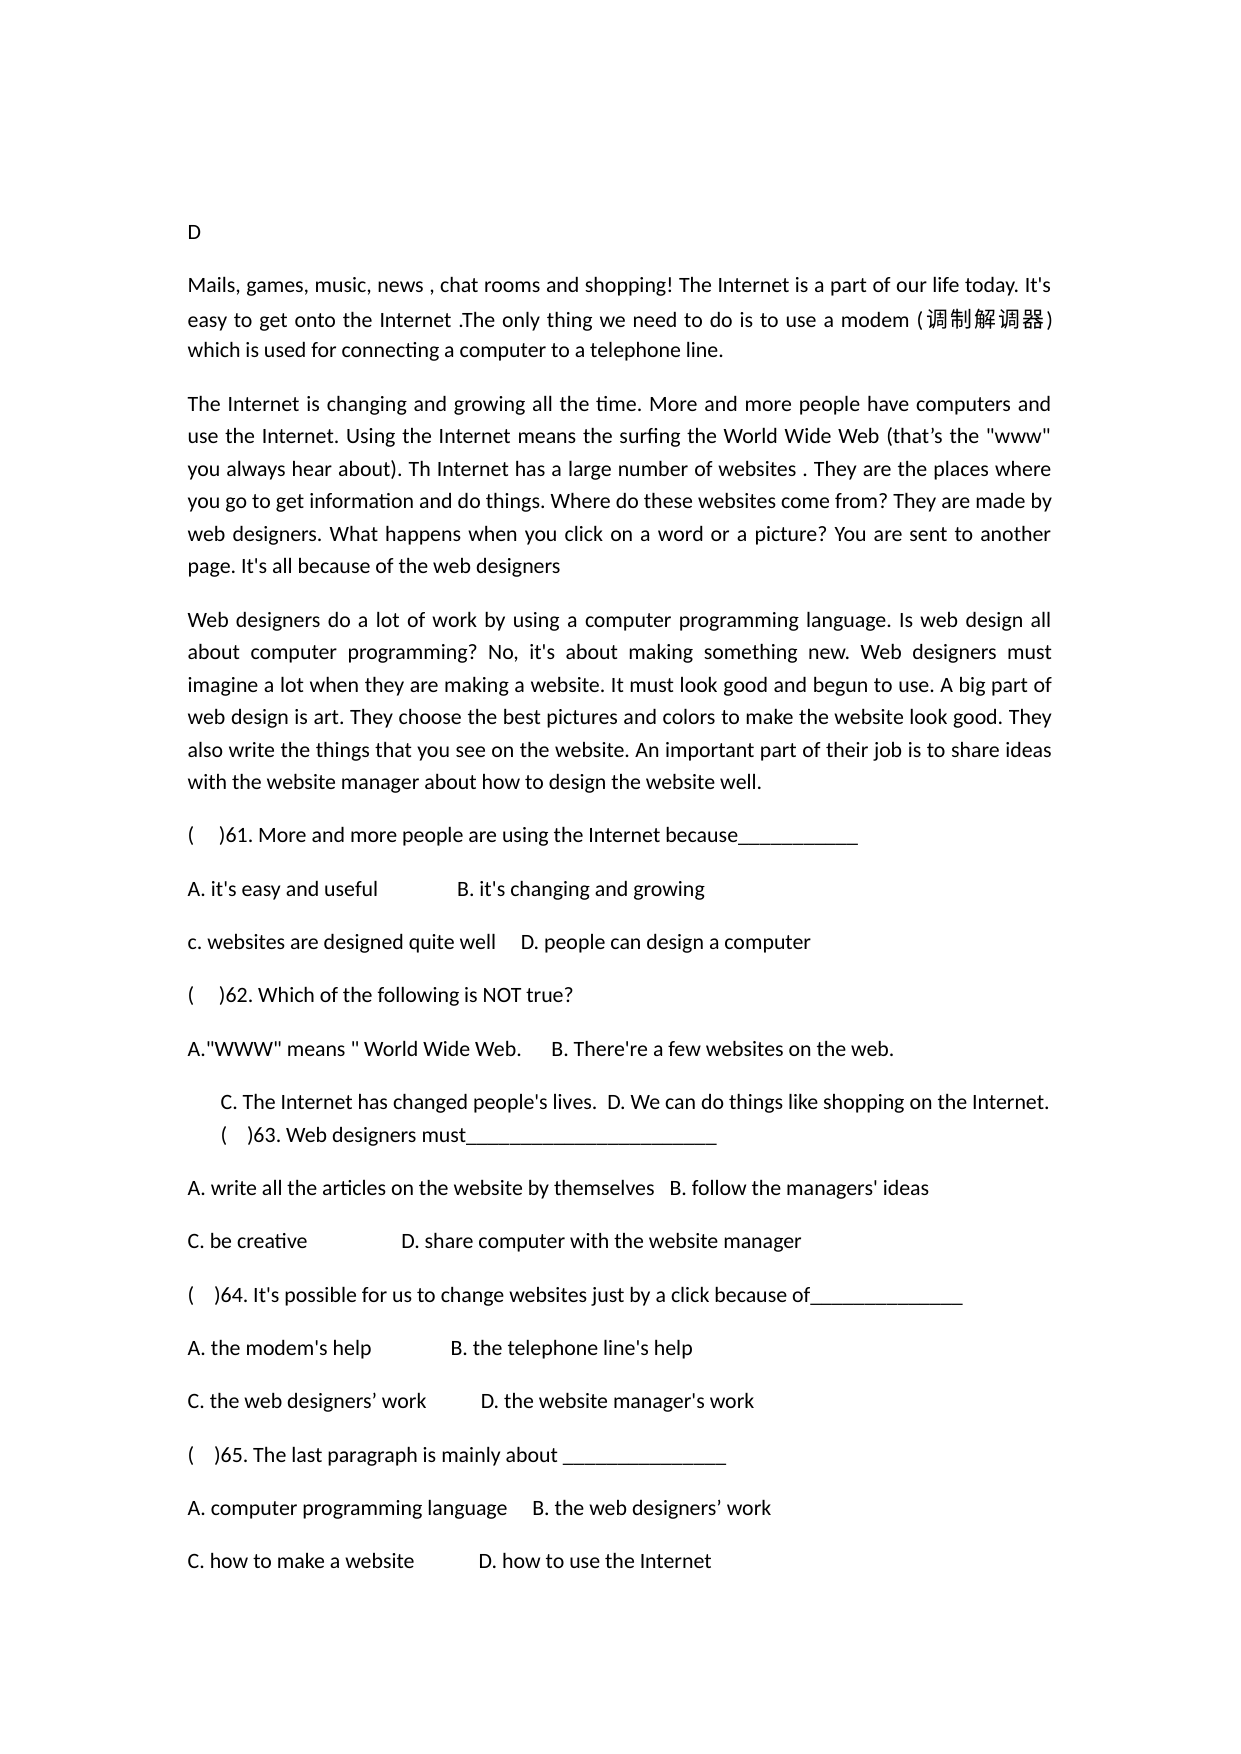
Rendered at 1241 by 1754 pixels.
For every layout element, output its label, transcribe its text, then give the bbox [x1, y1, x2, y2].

text Web designers do a lot of work by using a computer programming language. Is web design all about computer programming? No, it's about making something new. Web designers must imagine a lot when they are making a website. It must look good and begun to use. A big part of web design is art. They choose the best pictures and colors to make the website look good. They also write the things that you see on the website. An important part of their job is to share ideas with the website manager about how to design the website well. [187, 603, 1053, 798]
text ( )62. Which of the following is NOT true? [187, 979, 1053, 1011]
text ( )64. It's possible for us to change websites just by a click because of______________ [187, 1278, 1053, 1310]
text ( )65. The last paragraph is mainly about _______________ [187, 1438, 1053, 1470]
text A. computer programming language B. the web designers’ work [187, 1491, 1053, 1524]
text C. how to make a website D. how to use the Internet [187, 1544, 1053, 1577]
text C. The Internet has changed people's lives. D. We can do things like shopping on the Internet. ( )63. Web designers must_______________________ [220, 1085, 1053, 1150]
text A. the modem's help B. the telephone line's help [187, 1331, 1053, 1364]
text Mails, games, music, news , chat rooms and shopping! The Internet is a part of our life today. It's easy to get onto the Internet .The only thing we need to do is to use a modem (调制解调器) which is used for connecting a computer to a telephone line. [187, 269, 1053, 366]
text ( )61. More and more people are using the Internet because___________ [187, 819, 1053, 851]
text The Internet is changing and growing all the time. More and more people have computers and use the Internet. Using the Internet means the surfing the World Wide Web (that’s the "www" you always hear about). Th Internet has a large number of websites . They are the places where you go to get information and do things. Where do these websites come from? They are made by web designers. What happens when you click on a word or a picture? You are sent to another page. It's all because of the web designers [187, 387, 1053, 582]
text c. websites are designed quite well D. people can design a computer [187, 925, 1053, 958]
text C. be creative D. share computer with the website manager [187, 1224, 1053, 1257]
text D [187, 215, 1053, 248]
text A. it's easy and useful B. it's changing and growing [187, 872, 1053, 904]
text C. the web designers’ work D. the website manager's work [187, 1384, 1053, 1417]
text A."WWW" means " World Wide Web. B. There're a few websites on the web. [187, 1032, 1053, 1064]
text A. write all the articles on the website by themselves B. follow the managers' ideas [187, 1171, 1053, 1204]
